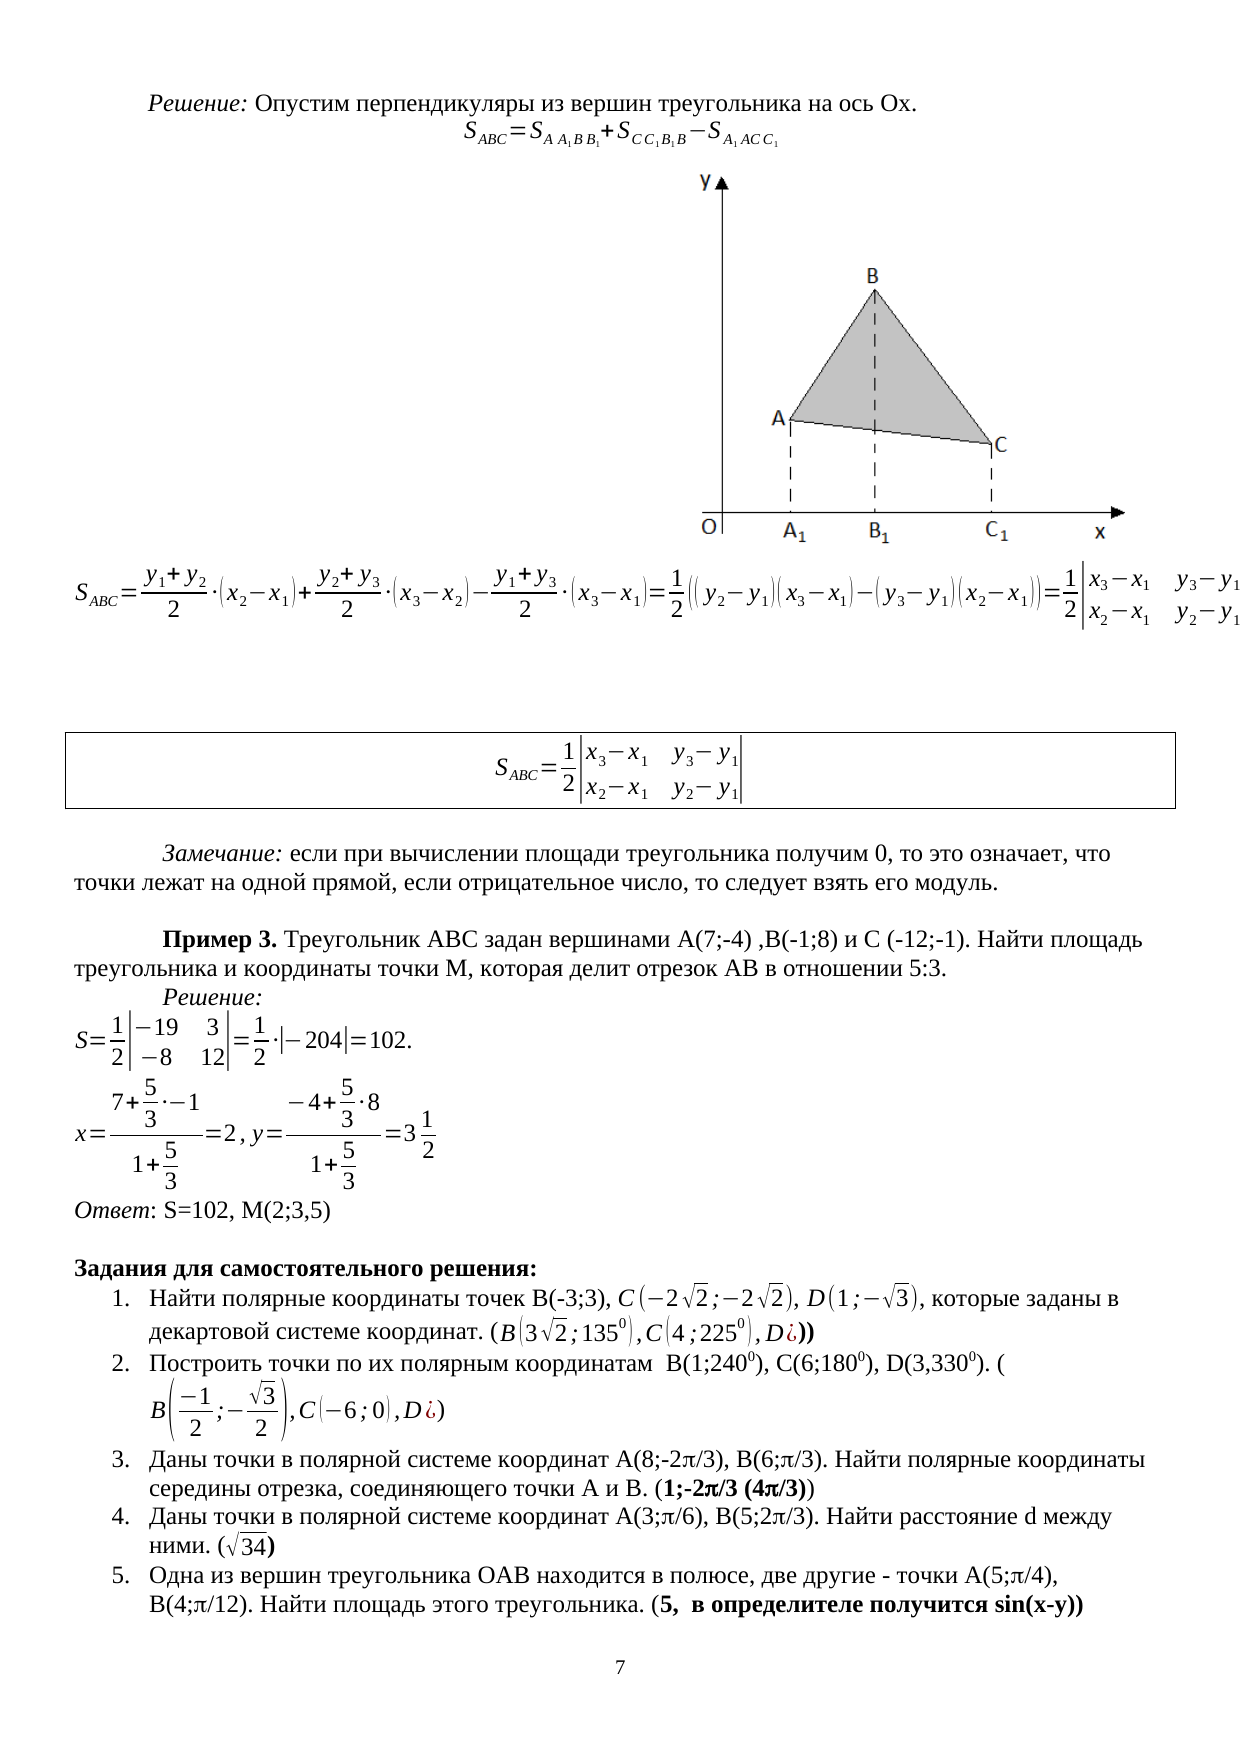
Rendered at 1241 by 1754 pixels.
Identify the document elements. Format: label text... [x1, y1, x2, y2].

text Пример 3. Треугольник АВС задан вершинами A(7;-4) ,B(-1;8) и С (-12;-1). Найти площадь треугольника и координаты точки М, которая делит отрезок АВ в отношении 5:3. [74, 924, 1166, 982]
list Даны точки в полярной системе координат А(3;/6), В(5;2/3). Найти расстояние d между ними. () [111, 1501, 1166, 1560]
list Одна из вершин треугольника ОАВ находится в полюсе, две другие - точки А(5;/4), В(4;/12). Найти площадь этого треугольника. (5, в определителе получится sin(x-y)) [111, 1560, 1166, 1617]
list Построить точки по их полярным координатам B(1;2400), C(6;1800), D(3,3300). () [111, 1348, 1166, 1444]
picture [675, 161, 1147, 560]
list Найти полярные координаты точек B(-3;3), , , которые заданы в декартовой системе координат. ()) [111, 1282, 1166, 1348]
text Ответ: S=102, М(2;3,5) [74, 1195, 1166, 1224]
text Задания для самостоятельного решения: [74, 1253, 1166, 1282]
text Замечание: если при вычислении площади треугольника получим 0, то это означает, что точки лежат на одной прямой, если отрицательное число, то следует взять его модуль. [74, 838, 1166, 896]
list Даны точки в полярной системе координат А(8;-2/3), В(6;/3). Найти полярные координаты середины отрезка, соединяющего точки А и В. (1;-2/3 (4/3)) [111, 1444, 1166, 1501]
text Решение: Опустим перпендикуляры из вершин треугольника на ось Ox. [74, 88, 1166, 117]
text Решение: [74, 982, 1166, 1011]
